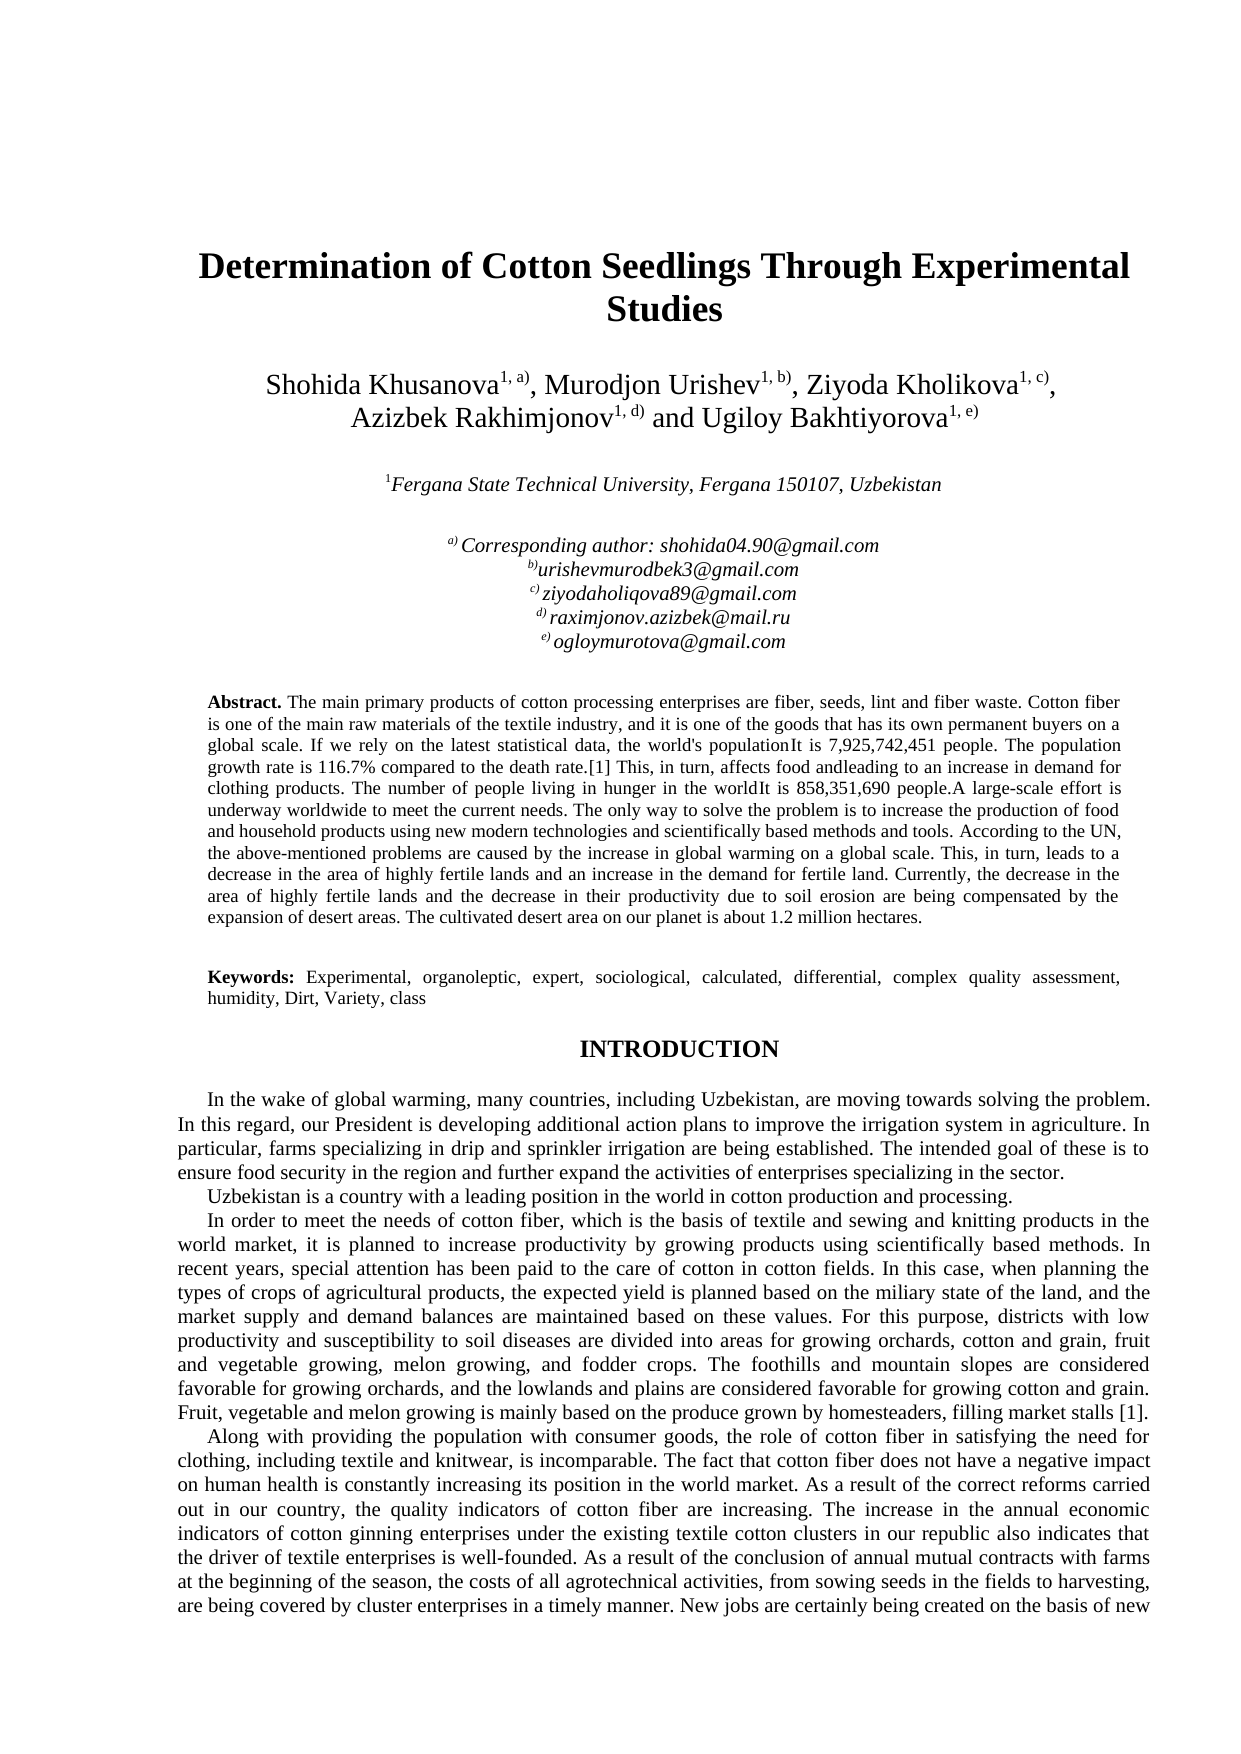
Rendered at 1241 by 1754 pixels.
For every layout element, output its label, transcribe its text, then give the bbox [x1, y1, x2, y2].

text INTRODUCTION [177, 1034, 1152, 1062]
text a) Corresponding author: shohida04.90@gmail.com b)urishevmurodbek3@gmail.com c) ziyodaholiqova89@gmail.com d) raximjonov.azizbek@mail.ru e) ogloymurotova@gmail.com [177, 533, 1152, 653]
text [177, 1424, 1152, 1617]
text In order to meet the needs of cotton fiber, which is the basis of textile and sewing and knitting products in the world market, it is planned to increase productivity by growing products using scientifically based methods. In recent years, special attention has been paid to the care of cotton in cotton fields. In this case, when planning the types of crops of agricultural products, the expected yield is planned based on the miliary state of the land, and the market supply and demand balances are maintained based on these values. For this purpose, districts with low productivity and susceptibility to soil diseases are divided into areas for growing orchards, cotton and grain, fruit and vegetable growing, melon growing, and fodder crops. The foothills and mountain slopes are considered favorable for growing orchards, and the lowlands and plains are considered favorable for growing cotton and grain. Fruit, vegetable and melon growing is mainly based on the produce grown by homesteaders, filling market stalls [1]. [177, 1208, 1152, 1424]
text Keywords: Experimental, organoleptic, expert, sociological, calculated, differential, complex quality assessment, humidity, Dirt, Variety, class [207, 966, 1122, 1009]
text Determination of Cotton Seedlings Through Experimental Studies [177, 243, 1152, 329]
text Abstract. The main primary products of cotton processing enterprises are fiber, seeds, lint and fiber waste. Cotton fiber is one of the main raw materials of the textile industry, and it is one of the goods that has its own permanent buyers on a global scale. If we rely on the latest statistical data, the world's populationIt is 7,925,742,451 people. The population growth rate is 116.7% compared to the death rate.[1] This, in turn, affects food andleading to an increase in demand for clothing products. The number of people living in hunger in the worldIt is 858,351,690 people.A large-scale effort is underway worldwide to meet the current needs. The only way to solve the problem is to increase the production of food and household products using new modern technologies and scientifically based methods and tools. According to the UN, the above-mentioned problems are caused by the increase in global warming on a global scale. This, in turn, leads to a decrease in the area of highly fertile lands and an increase in the demand for fertile land. Currently, the decrease in the area of highly fertile lands and the decrease in their productivity due to soil erosion are being compensated by the expansion of desert areas. The cultivated desert area on our planet is about 1.2 million hectares. [207, 691, 1122, 928]
text Shohida Khusanova1, a), Murodjon Urishev1, b), Ziyoda Kholikova1, c), Azizbek Rakhimjonov1, d) and Ugiloy Bakhtiyorova1, e) [177, 367, 1152, 434]
text 1Fergana State Technical University, Fergana 150107, Uzbekistan [177, 471, 1152, 496]
text In the wake of global warming, many countries, including Uzbekistan, are moving towards solving the problem. In this regard, our President is developing additional action plans to improve the irrigation system in agriculture. In particular, farms specializing in drip and sprinkler irrigation are being established. The intended goal of these is to ensure food security in the region and further expand the activities of enterprises specializing in the sector. [177, 1087, 1152, 1184]
text Uzbekistan is a country with a leading position in the world in cotton production and processing. [177, 1184, 1152, 1208]
